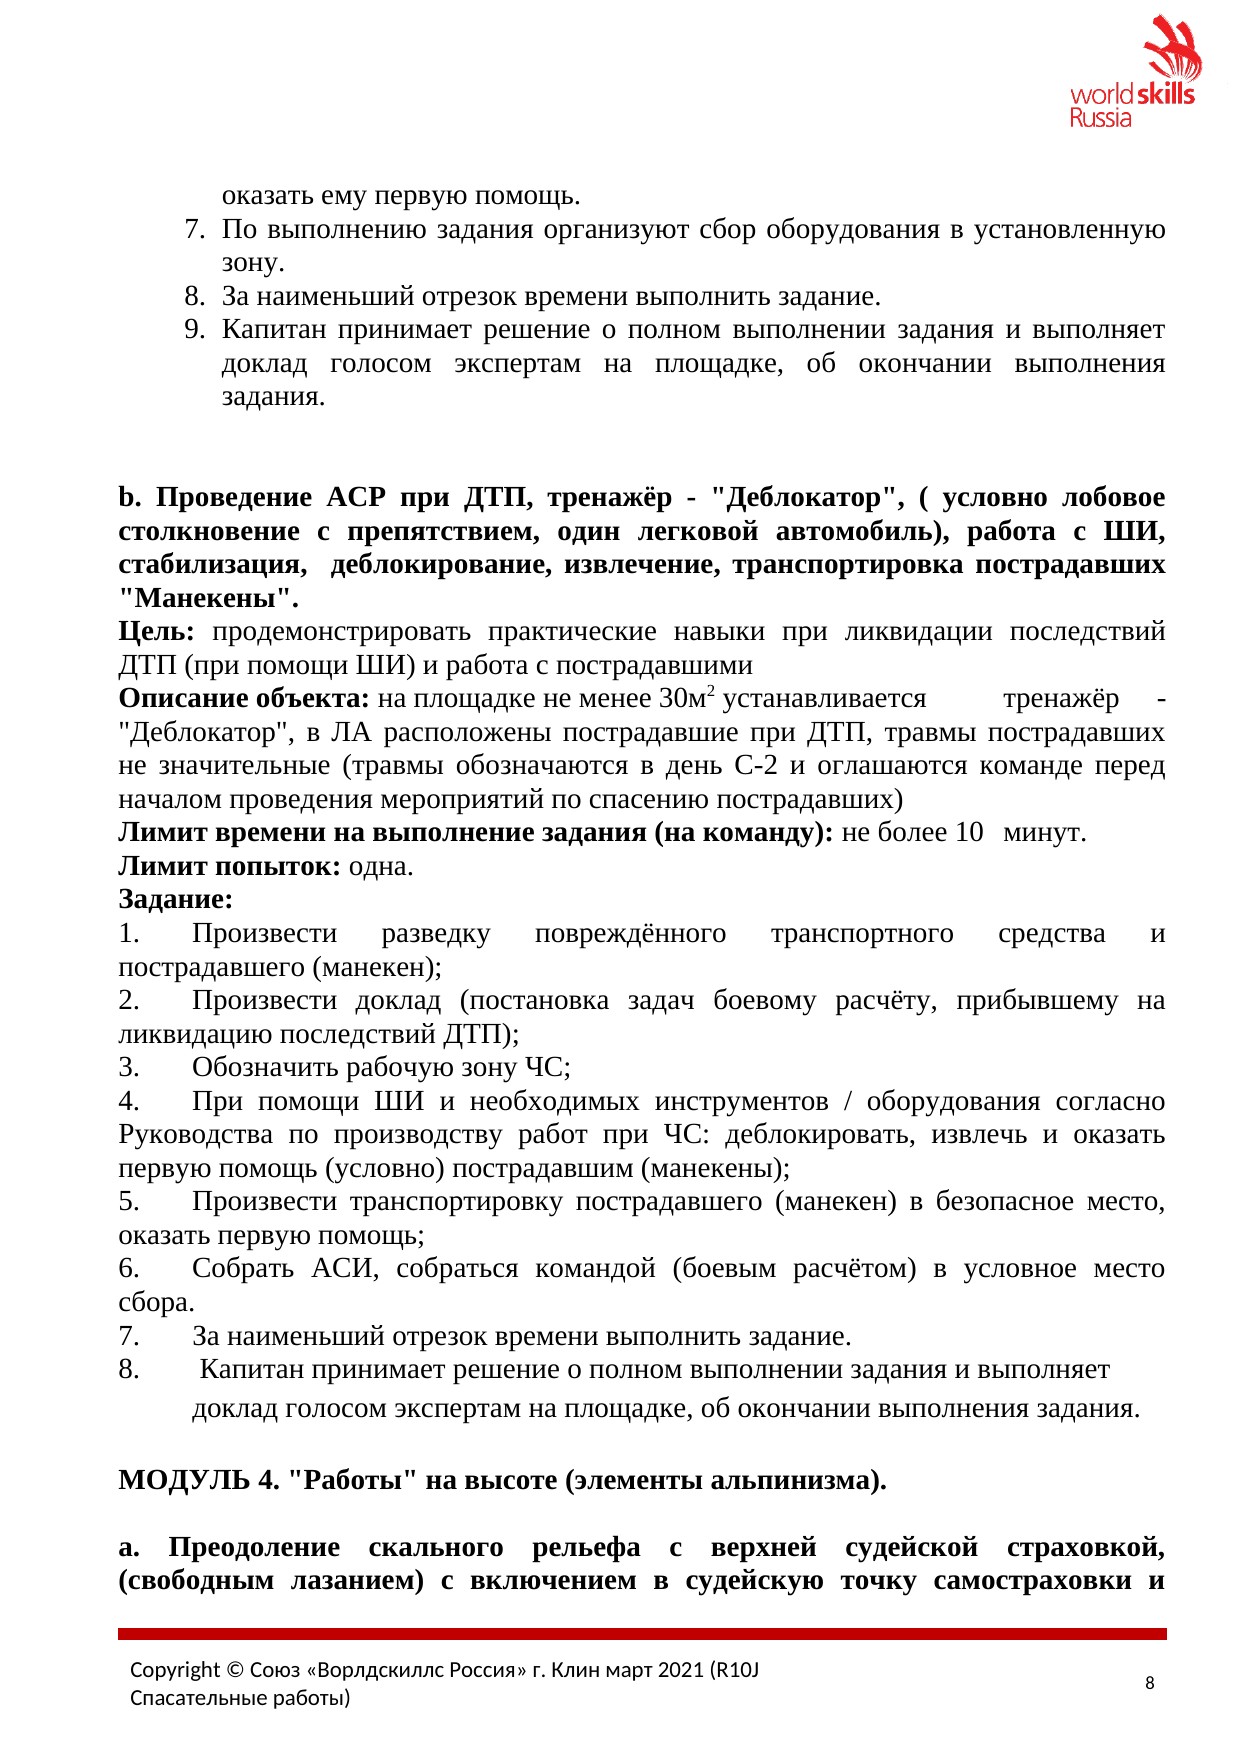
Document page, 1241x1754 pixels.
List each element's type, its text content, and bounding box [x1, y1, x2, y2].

list Произвести разведку повреждённого транспортного средства и пострадавшего (манекен); [118, 915, 1167, 982]
list Собрать АСИ, собраться командой (боевым расчётом) в условное место сбора. [118, 1251, 1167, 1318]
list По выполнению задания организуют сбор оборудования в установленную зону. [184, 211, 1167, 278]
list Капитан принимает решение о полном выполнении задания и выполняет доклад голосом экспертам на площадке, об окончании выполнения задания. [184, 311, 1167, 412]
list Капитан принимает решение о полном выполнении задания и выполняет доклад голосом экспертам на площадке, об окончании выполнения задания. [118, 1351, 1167, 1423]
list Произвести транспортировку пострадавшего (манекен) в безопасное место, оказать первую помощь; [118, 1183, 1167, 1251]
text МОДУЛЬ 4. "Работы" на высоте (элементы альпинизма). [118, 1462, 1167, 1495]
list Обозначить рабочую зону ЧС; [118, 1049, 1167, 1083]
list Произвести доклад (постановка задач боевому расчёту, прибывшему на ликвидацию последствий ДТП); [118, 982, 1167, 1049]
list За наименьший отрезок времени выполнить задание. [184, 278, 1167, 311]
text Лимит времени на выполнение задания (на команду): не более 10 минут. [118, 814, 1167, 848]
text Лимит попыток: одна. [118, 848, 1167, 882]
list b. Проведение АСР при ДТП, тренажёр - "Деблокатор", ( условно лобовое столкновение с препятствием, один легковой автомобиль), работа с ШИ, стабилизация, деблокирование, извлечение, транспортировка пострадавших "Манекены". [118, 479, 1167, 613]
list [184, 177, 1167, 211]
text Цель: продемонстрировать практические навыки при ликвидации последствий ДТП (при помощи ШИ) и работа с пострадавшими [118, 613, 1167, 680]
picture [1071, 13, 1228, 127]
text Описание объекта: на площадке не менее 30м2 устанавливается тренажёр - "Деблокатор", в ЛА расположены пострадавшие при ДТП, травмы пострадавших не значительные (травмы обозначаются в день С-2 и оглашаются команде перед началом проведения мероприятий по спасению пострадавших) [118, 680, 1167, 814]
list За наименьший отрезок времени выполнить задание. [118, 1318, 1167, 1351]
text Задание: [118, 882, 1167, 915]
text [118, 1529, 1167, 1596]
list При помощи ШИ и необходимых инструментов / оборудования согласно Руководства по производству работ при ЧС: деблокировать, извлечь и оказать первую помощь (условно) пострадавшим (манекены); [118, 1083, 1167, 1183]
